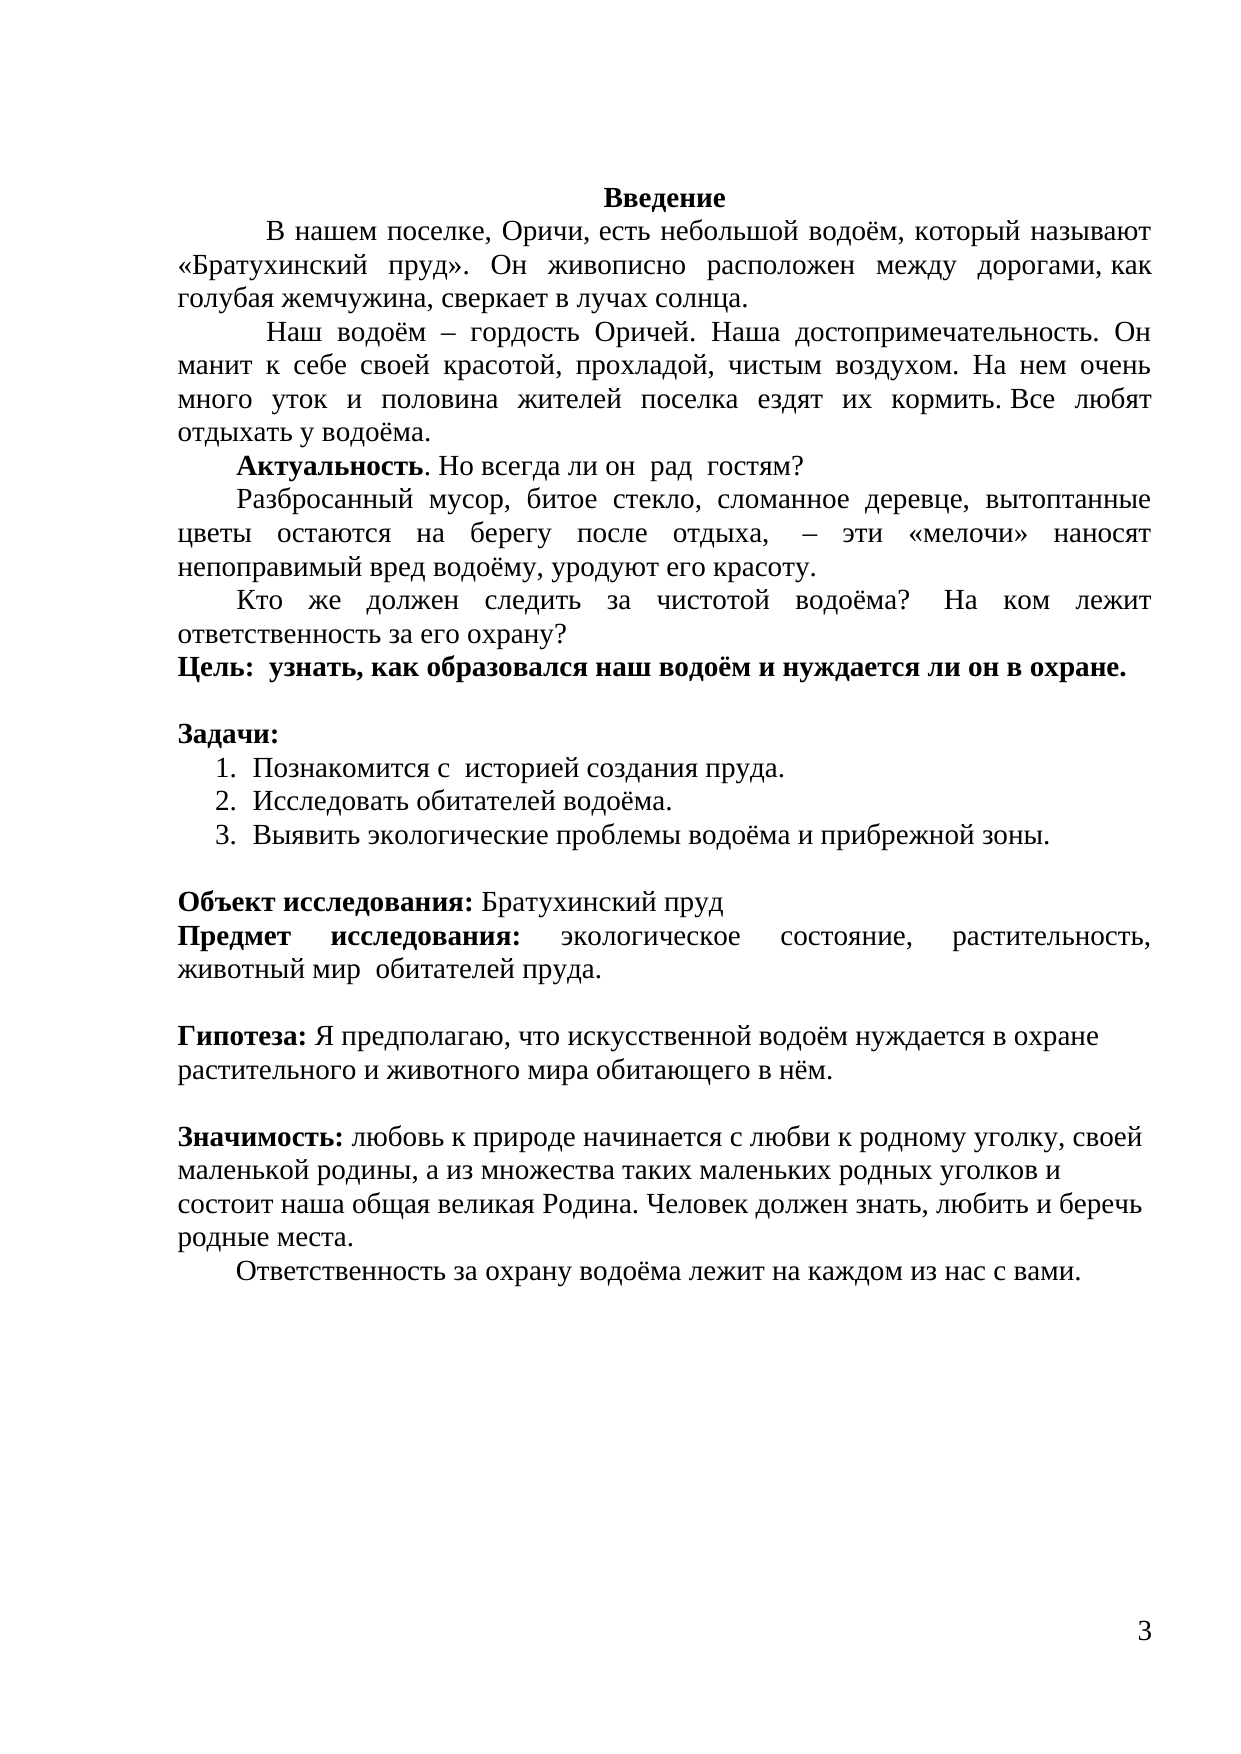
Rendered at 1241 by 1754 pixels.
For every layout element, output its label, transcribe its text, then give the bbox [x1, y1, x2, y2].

text Значимость: любовь к природе начинается с любви к родному уголку, своей маленькой родины, а из множества таких маленьких родных уголков и состоит наша общая великая Родина. Человек должен знать, любить и беречь родные места. [177, 1119, 1152, 1253]
text Гипотеза: Я предполагаю, что искусственной водоём нуждается в охране растительного и животного мира обитающего в нём. [177, 1018, 1152, 1085]
text Задачи: [177, 716, 1152, 750]
text Объект исследования: Братухинский пруд [177, 884, 1152, 918]
text Актуальность. Но всегда ли он рад гостям? [177, 448, 1152, 482]
text Цель: узнать, как образовался наш водоём и нуждается ли он в охране. [177, 649, 1152, 683]
list Выявить экологические проблемы водоёма и прибрежной зоны. [215, 817, 1152, 851]
text Введение [177, 180, 1152, 213]
text В нашем поселке, Оричи, есть небольшой водоём, который называют «Братухинский пруд». Он живописно расположен между дорогами, как голубая жемчужина, сверкает в лучах солнца. [177, 213, 1152, 314]
list Познакомится с историей создания пруда. [215, 750, 1152, 783]
text Кто же должен следить за чистотой водоёма? На ком лежит ответственность за его охрану? [177, 582, 1152, 649]
text Разбросанный мусор, битое стекло, сломанное деревце, вытоптанные цветы остаются на берегу после отдыха, – эти «мелочи» наносят непоправимый вред водоёму, уродуют его красоту. [177, 482, 1152, 582]
list Исследовать обитателей водоёма. [215, 783, 1152, 817]
text Предмет исследования: экологическое состояние, растительность, животный мир обитателей пруда. [177, 918, 1152, 985]
text Ответственность за охрану водоёма лежит на каждом из нас с вами. [177, 1253, 1152, 1287]
text Наш водоём – гордость Оричей. Наша достопримечательность. Он манит к себе своей красотой, прохладой, чистым воздухом. На нем очень много уток и половина жителей поселка ездят их кормить. Все любят отдыхать у водоёма. [177, 314, 1152, 448]
